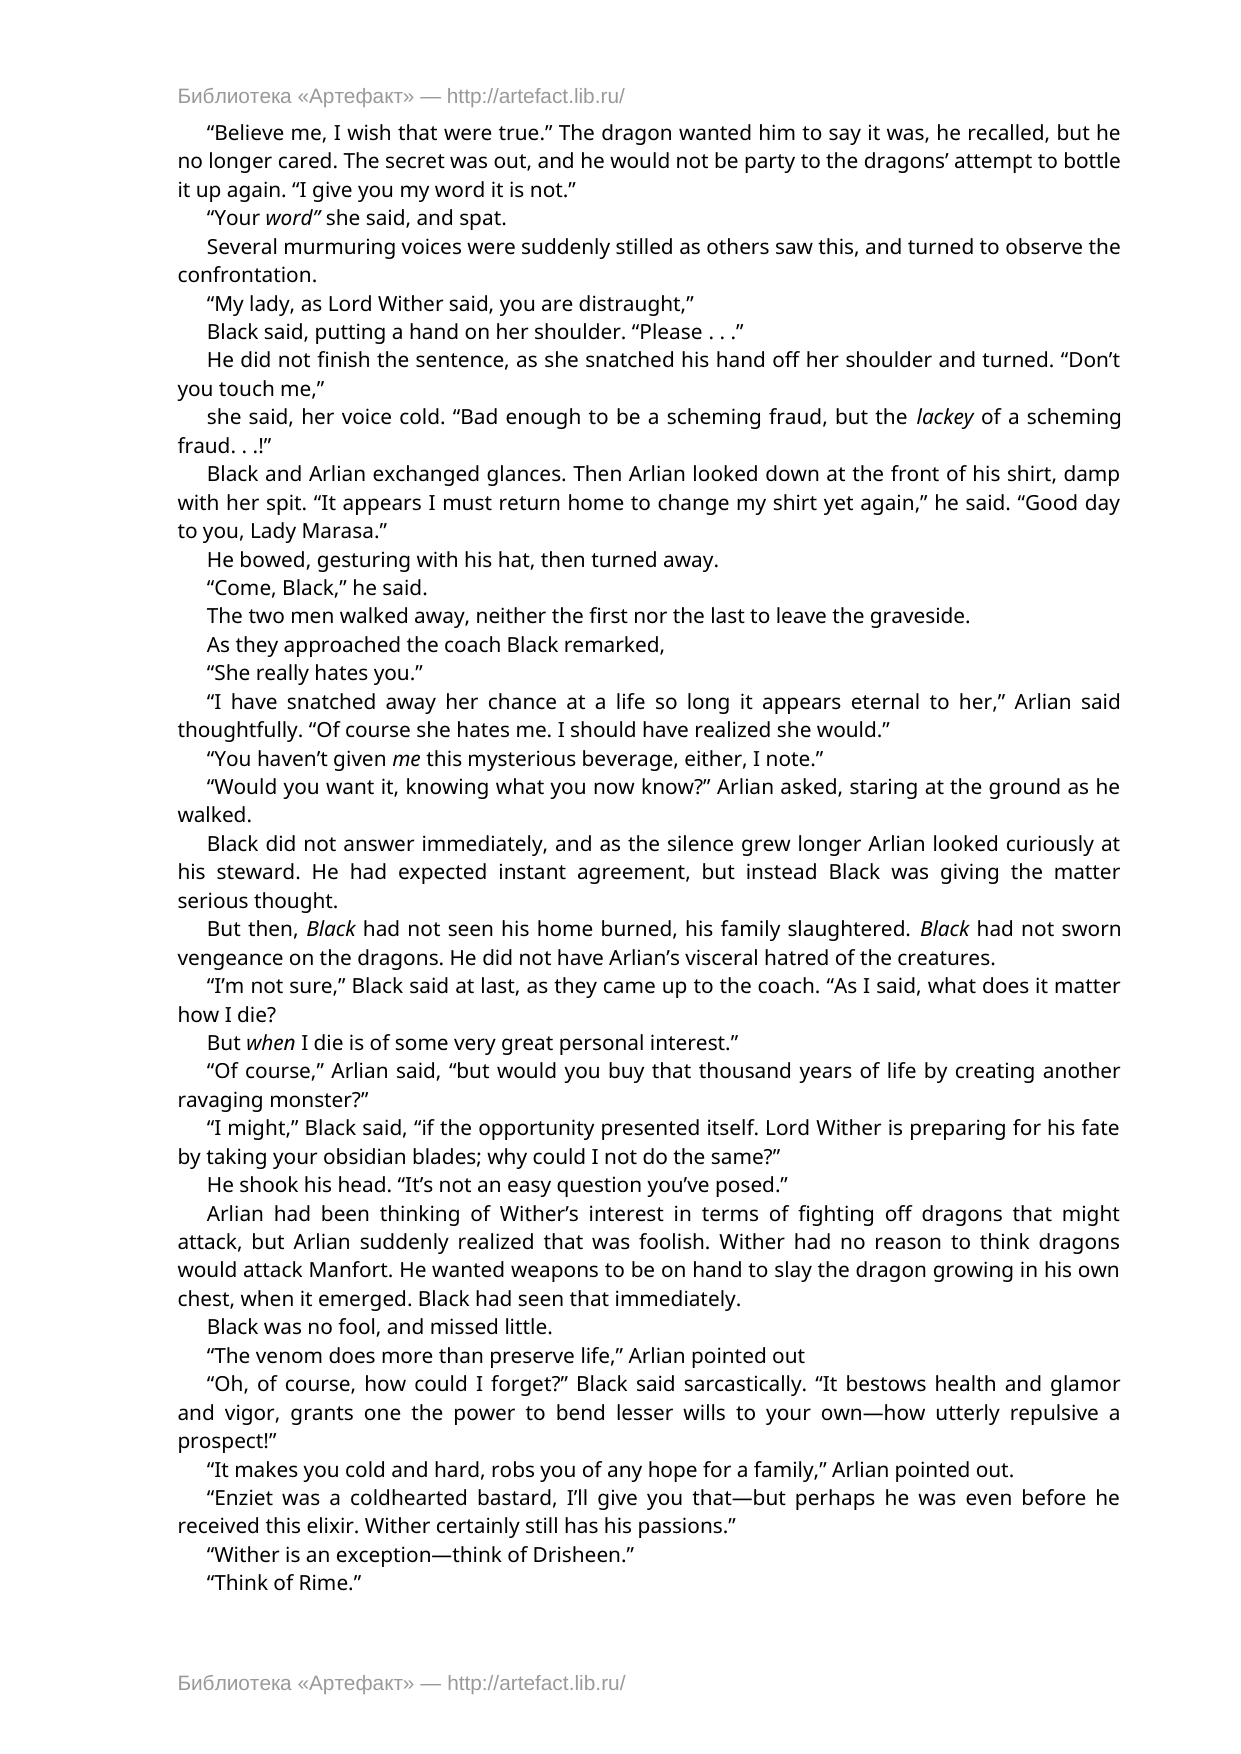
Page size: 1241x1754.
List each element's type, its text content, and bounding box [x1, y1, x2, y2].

text “Enziet was a coldhearted bastard, I’ll give you that—but perhaps he was even before he received this elixir. Wither certainly still has his passions.” [177, 1483, 1122, 1540]
text “Oh, of course, how could I forget?” Black said sarcastically. “It bestows health and glamor and vigor, grants one the power to bend lesser wills to your own—how utterly repulsive a prospect!” [177, 1369, 1122, 1455]
text she said, her voice cold. “Bad enough to be a scheming fraud, but the lackey of a scheming fraud. . .!” [177, 402, 1122, 459]
text Black was no fool, and missed little. [177, 1312, 1122, 1341]
text But then, Black had not seen his home burned, his family slaughtered. Black had not sworn vengeance on the dragons. He did not have Arlian’s visceral hatred of the creatures. [177, 914, 1122, 971]
text “The venom does more than preserve life,” Arlian pointed out [177, 1341, 1122, 1369]
text “Would you want it, knowing what you now know?” Arlian asked, staring at the ground as he walked. [177, 772, 1122, 829]
text Several murmuring voices were suddenly stilled as others saw this, and turned to observe the confrontation. [177, 232, 1122, 289]
text “Of course,” Arlian said, “but would you buy that thousand years of life by creating another ravaging monster?” [177, 1057, 1122, 1113]
text “I might,” Black said, “if the opportunity presented itself. Lord Wither is preparing for his fate by taking your obsidian blades; why could I not do the same?” [177, 1113, 1122, 1170]
text “She really hates you.” [177, 658, 1122, 687]
text Black said, putting a hand on her shoulder. “Please . . .” [177, 317, 1122, 346]
text Black did not answer immediately, and as the silence grew longer Arlian looked curiously at his steward. He had expected instant agreement, but instead Black was giving the matter serious thought. [177, 829, 1122, 914]
text “It makes you cold and hard, robs you of any hope for a family,” Arlian pointed out. [177, 1455, 1122, 1483]
text Arlian had been thinking of Wither’s interest in terms of fighting off dragons that might attack, but Arlian suddenly realized that was foolish. Wither had no reason to think dragons would attack Manfort. He wanted weapons to be on hand to slay the dragon growing in his own chest, when it emerged. Black had seen that immediately. [177, 1199, 1122, 1312]
text He did not finish the sentence, as she snatched his hand off her shoulder and turned. “Don’t you touch me,” [177, 346, 1122, 402]
text “Wither is an exception—think of Drisheen.” [177, 1540, 1122, 1568]
text “You haven’t given me this mysterious beverage, either, I note.” [177, 744, 1122, 772]
text He shook his head. “It’s not an easy question you’ve posed.” [177, 1170, 1122, 1199]
text “Come, Black,” he said. [177, 573, 1122, 602]
text The two men walked away, neither the first nor the last to leave the graveside. [177, 602, 1122, 630]
text “My lady, as Lord Wither said, you are distraught,” [177, 289, 1122, 317]
text As they approached the coach Black remarked, [177, 630, 1122, 658]
text “I have snatched away her chance at a life so long it appears eternal to her,” Arlian said thoughtfully. “Of course she hates me. I should have realized she would.” [177, 687, 1122, 744]
text “Think of Rime.” [177, 1568, 1122, 1597]
text Black and Arlian exchanged glances. Then Arlian looked down at the front of his shirt, damp with her spit. “It appears I must return home to change my shirt yet again,” he said. “Good day to you, Lady Marasa.” [177, 459, 1122, 545]
text He bowed, gesturing with his hat, then turned away. [177, 545, 1122, 573]
text But when I die is of some very great personal interest.” [177, 1028, 1122, 1057]
text “I’m not sure,” Black said at last, as they came up to the coach. “As I said, what does it matter how I die? [177, 971, 1122, 1028]
text “Your word” she said, and spat. [177, 203, 1122, 232]
text “Believe me, I wish that were true.” The dragon wanted him to say it was, he recalled, but he no longer cared. The secret was out, and he would not be party to the dragons’ attempt to bottle it up again. “I give you my word it is not.” [177, 118, 1122, 203]
